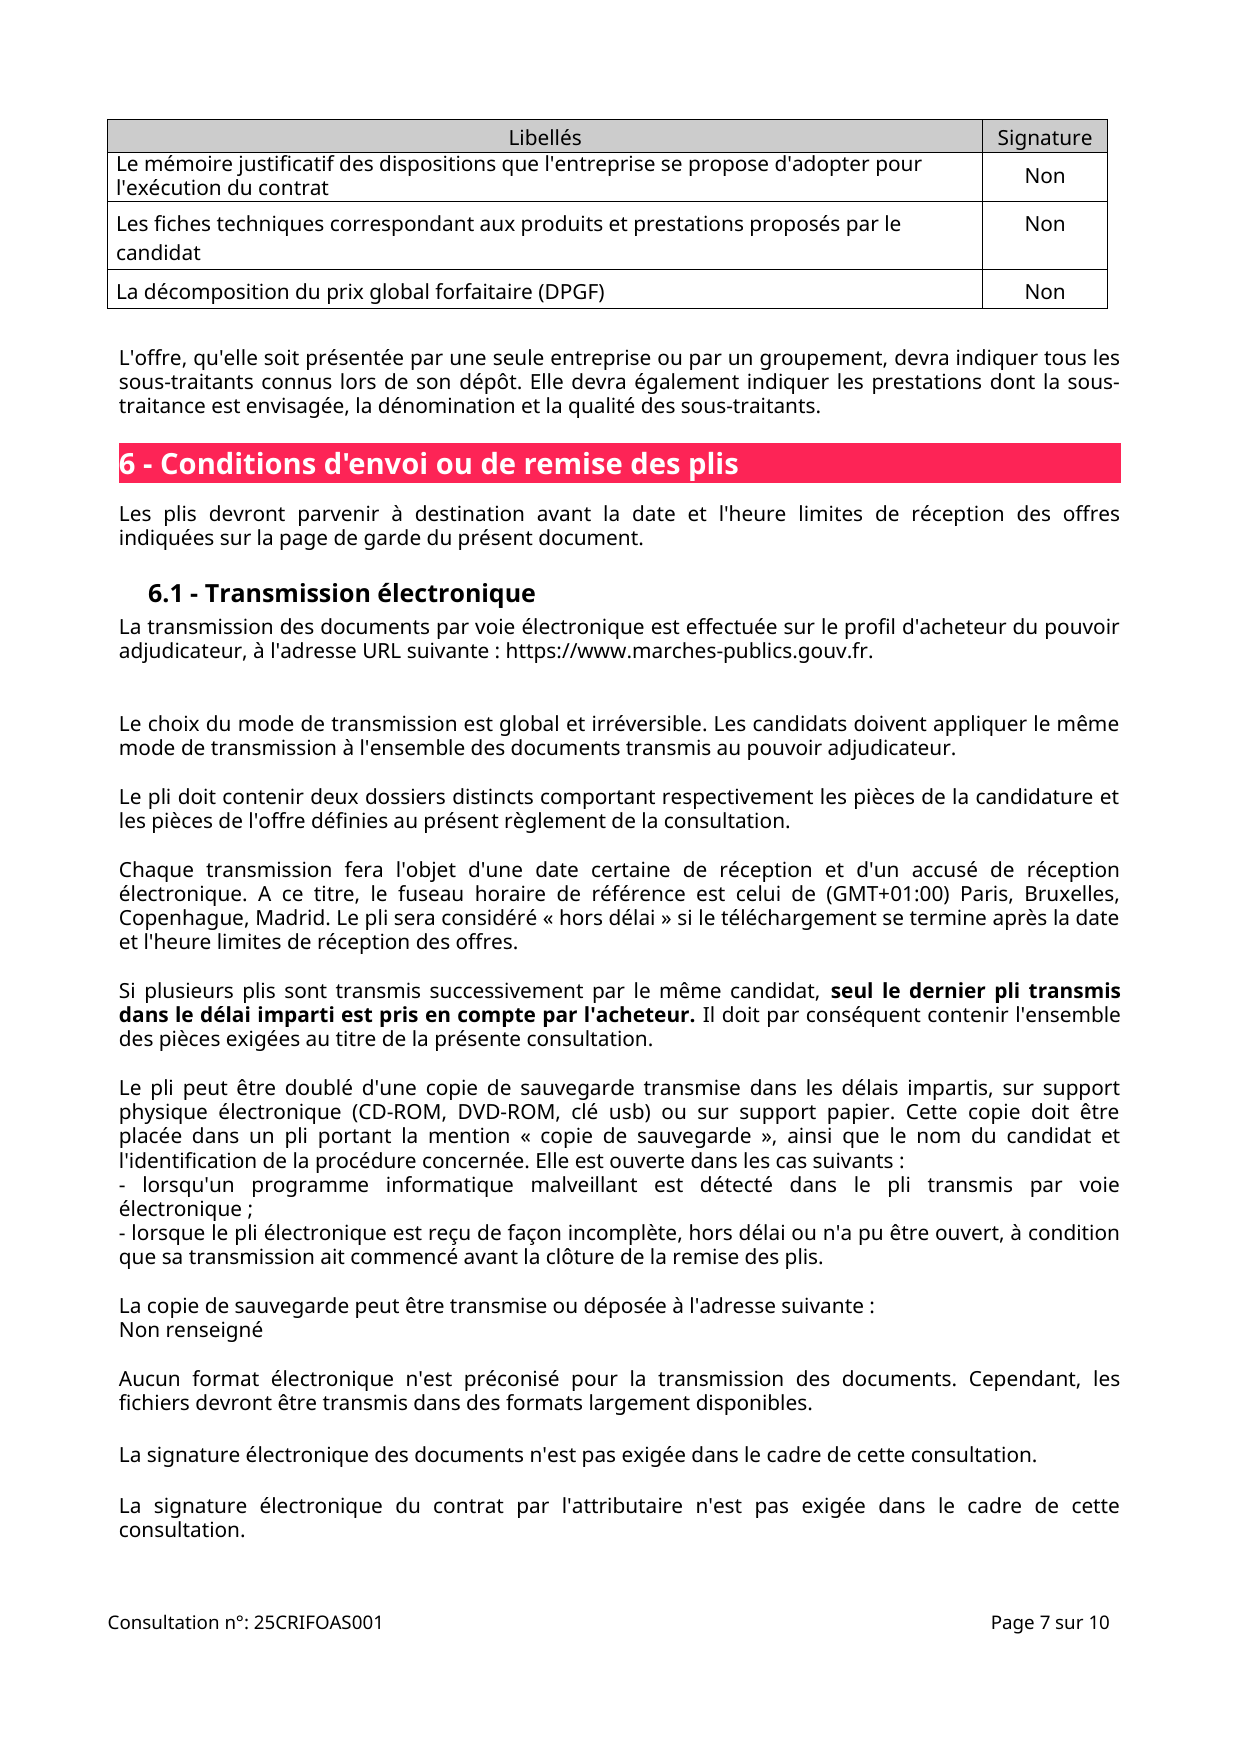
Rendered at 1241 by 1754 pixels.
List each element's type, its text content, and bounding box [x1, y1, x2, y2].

text Le pli doit contenir deux dossiers distincts comportant respectivement les pièces de la candidature et les pièces de l'offre définies au présent règlement de la consultation. [119, 786, 1121, 834]
table_cell Non [983, 153, 1107, 201]
text La copie de sauvegarde peut être transmise ou déposée à l'adresse suivante : [119, 1294, 1121, 1318]
text Le choix du mode de transmission est global et irréversible. Les candidats doivent appliquer le même mode de transmission à l'ensemble des documents transmis au pouvoir adjudicateur. [119, 712, 1121, 761]
text La transmission des documents par voie électronique est effectuée sur le profil d'acheteur du pouvoir adjudicateur, à l'adresse URL suivante : https://www.marches-publics.gouv.fr. [119, 616, 1121, 664]
text Non renseigné [119, 1318, 1121, 1342]
text Si plusieurs plis sont transmis successivement par le même candidat, seul le dernier pli transmis dans le délai imparti est pris en compte par l'acheteur. Il doit par conséquent contenir l'ensemble des pièces exigées au titre de la présente consultation. [119, 979, 1121, 1051]
text L'offre, qu'elle soit présentée par une seule entreprise ou par un groupement, devra indiquer tous les sous-traitants connus lors de son dépôt. Elle devra également indiquer les prestations dont la sous-traitance est envisagée, la dénomination et la qualité des sous-traitants. [119, 346, 1121, 418]
table_header Libellés [108, 120, 982, 152]
table_cell Le mémoire justificatif des dispositions que l'entreprise se propose d'adopter pour l'exécution du contrat [108, 153, 982, 201]
table_cell Non [983, 202, 1107, 268]
table_cell Non [983, 270, 1107, 308]
text Les plis devront parvenir à destination avant la date et l'heure limites de réception des offres indiquées sur la page de garde du présent document. [119, 502, 1121, 550]
table_cell Les fiches techniques correspondant aux produits et prestations proposés par le candidat [108, 202, 982, 268]
text Le pli peut être doublé d'une copie de sauvegarde transmise dans les délais impartis, sur support physique électronique (CD-ROM, DVD-ROM, clé usb) ou sur support papier. Cette copie doit être placée dans un pli portant la mention « copie de sauvegarde », ainsi que le nom du candidat et l'identification de la procédure concernée. Elle est ouverte dans les cas suivants : [119, 1076, 1121, 1173]
table_cell La décomposition du prix global forfaitaire (DPGF) [108, 270, 982, 308]
text - lorsqu'un programme informatique malveillant est détecté dans le pli transmis par voie électronique ; [119, 1173, 1121, 1221]
table_header Signature [983, 120, 1107, 152]
subtitle 6 - Conditions d'envoi ou de remise des plis [119, 443, 1121, 483]
text La signature électronique des documents n'est pas exigée dans le cadre de cette consultation. [119, 1441, 1121, 1469]
text - lorsque le pli électronique est reçu de façon incomplète, hors délai ou n'a pu être ouvert, à condition que sa transmission ait commencé avant la clôture de la remise des plis. [119, 1221, 1121, 1270]
text Chaque transmission fera l'objet d'une date certaine de réception et d'un accusé de réception électronique. A ce titre, le fuseau horaire de référence est celui de (GMT+01:00) Paris, Bruxelles, Copenhague, Madrid. Le pli sera considéré « hors délai » si le téléchargement se termine après la date et l'heure limites de réception des offres. [119, 858, 1121, 955]
text Aucun format électronique n'est préconisé pour la transmission des documents. Cependant, les fichiers devront être transmis dans des formats largement disponibles. [119, 1367, 1121, 1416]
text La signature électronique du contrat par l'attributaire n'est pas exigée dans le cadre de cette consultation. [119, 1494, 1121, 1542]
subtitle 6.1 - Transmission électronique [148, 575, 1121, 609]
